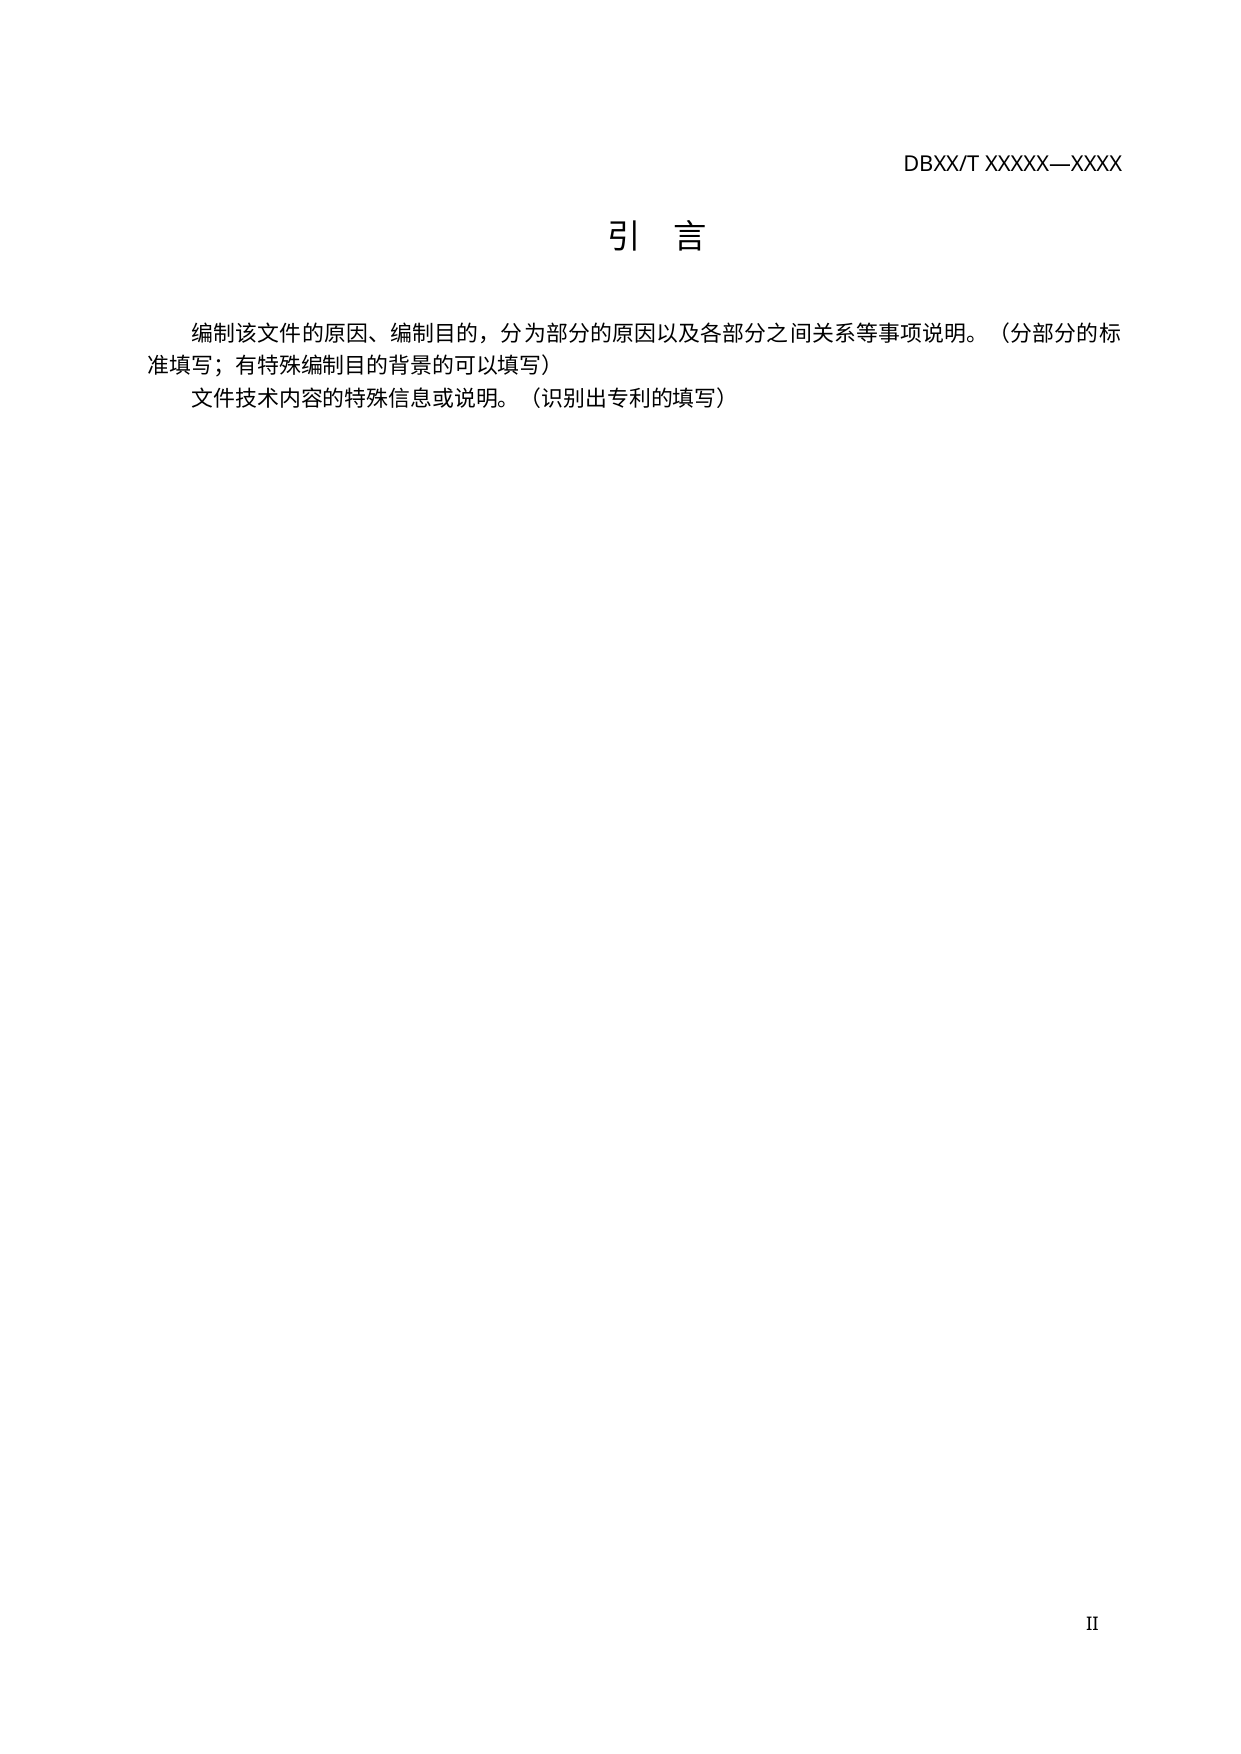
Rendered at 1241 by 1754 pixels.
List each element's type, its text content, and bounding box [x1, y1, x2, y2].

text 编制该文件的原因、编制目的，分为部分的原因以及各部分之间关系等事项说明。（分部分的标准填写；有特殊编制目的背景的可以填写） [148, 315, 1122, 380]
text 文件技术内容的特殊信息或说明。（识别出专利的填写） [148, 380, 1122, 413]
text 引言 [148, 201, 1122, 266]
